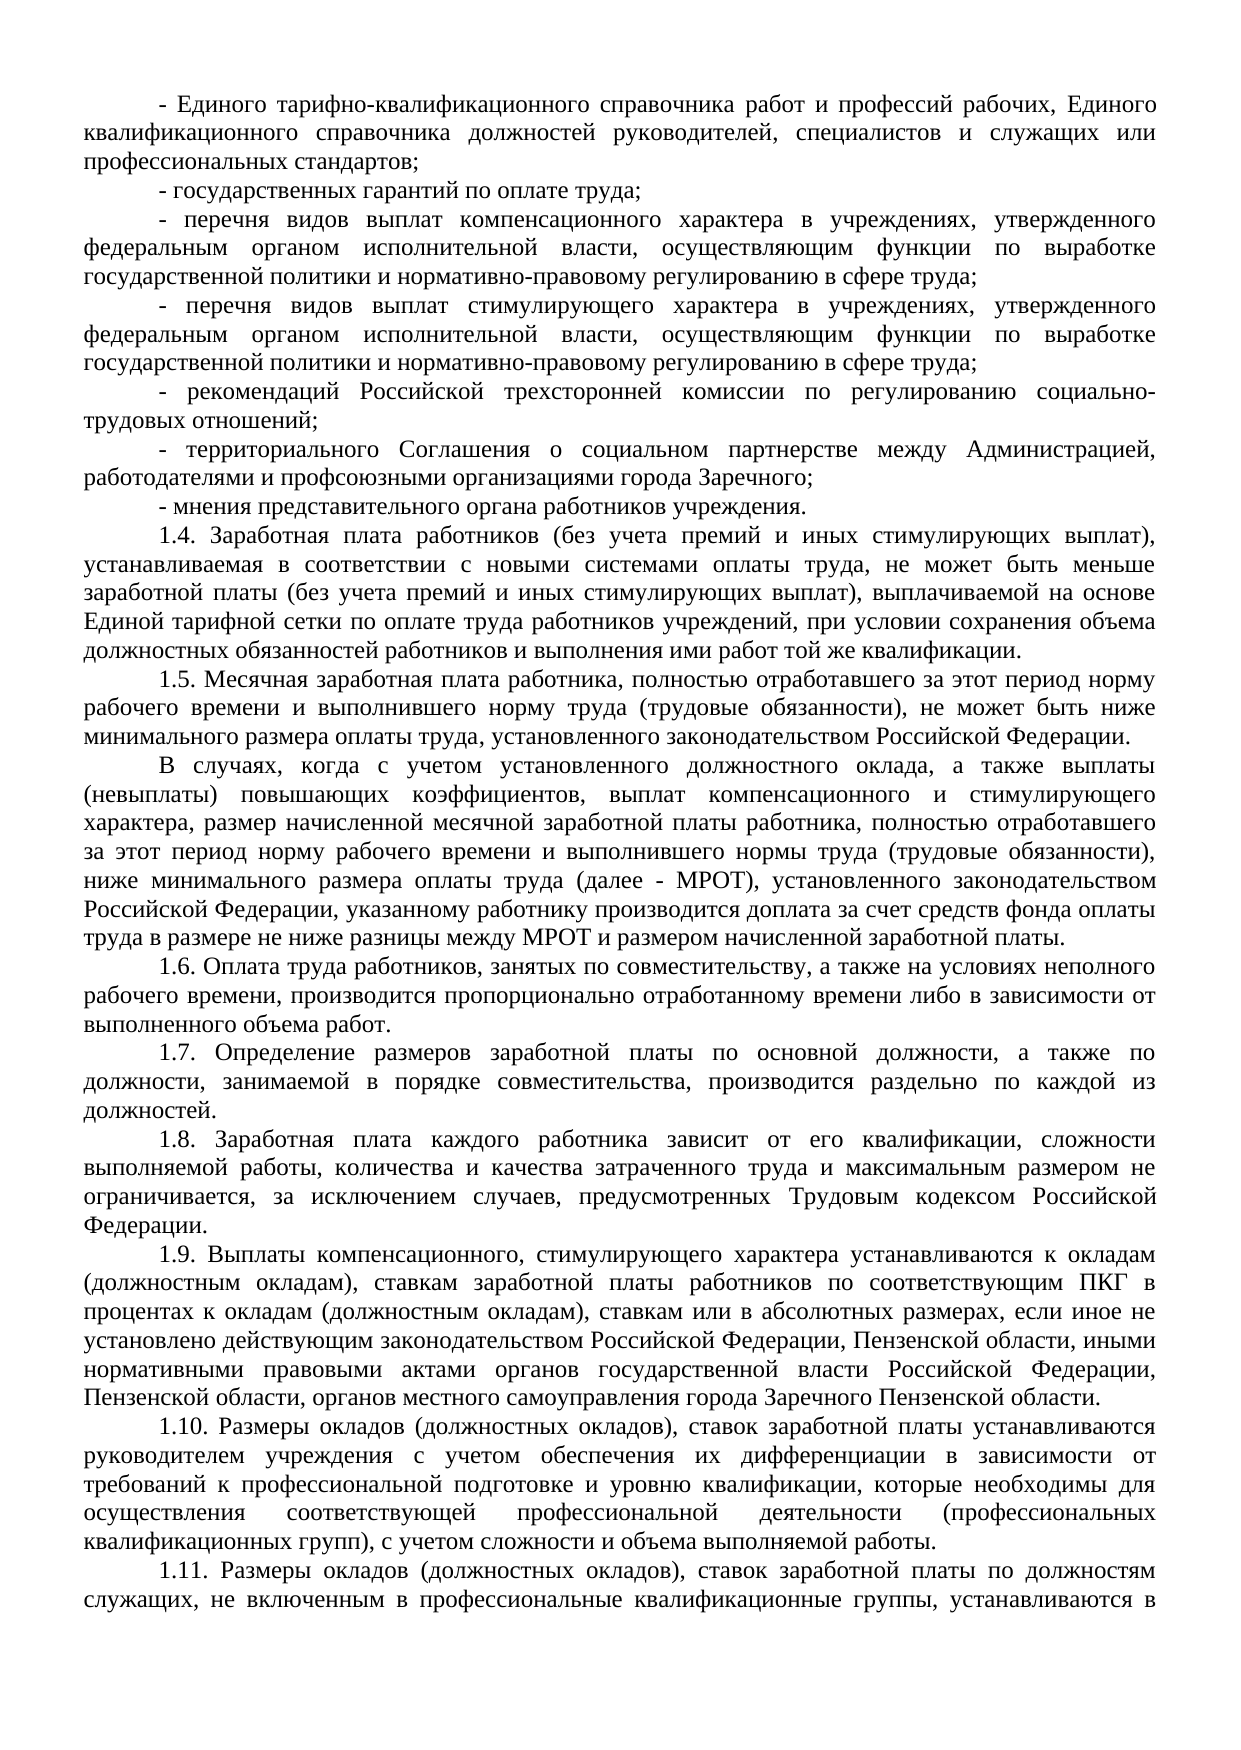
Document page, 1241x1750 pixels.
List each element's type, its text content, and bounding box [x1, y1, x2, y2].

text - территориального Соглашения о социальном партнерстве между Администрацией, работодателями и профсоюзными организациями города Заречного; [83, 434, 1157, 491]
text - государственных гарантий по оплате труда; [83, 175, 1157, 204]
text 1.8. Заработная плата каждого работника зависит от его квалификации, сложности выполняемой работы, количества и качества затраченного труда и максимальным размером не ограничивается, за исключением случаев, предусмотренных Трудовым кодексом Российской Федерации. [83, 1124, 1157, 1239]
text В случаях, когда с учетом установленного должностного оклада, а также выплаты (невыплаты) повышающих коэффициентов, выплат компенсационного и стимулирующего характера, размер начисленной месячной заработной платы работника, полностью отработавшего за этот период норму рабочего времени и выполнившего нормы труда (трудовые обязанности), ниже минимального размера оплаты труда (далее - МРОТ), установленного законодательством Российской Федерации, указанному работнику производится доплата за счет средств фонда оплаты труда в размере не ниже разницы между МРОТ и размером начисленной заработной платы. [83, 750, 1157, 951]
text 1.4. Заработная плата работников (без учета премий и иных стимулирующих выплат), устанавливаемая в соответствии с новыми системами оплаты труда, не может быть меньше заработной платы (без учета премий и иных стимулирующих выплат), выплачиваемой на основе Единой тарифной сетки по оплате труда работников учреждений, при условии сохранения объема должностных обязанностей работников и выполнения ими работ той же квалификации. [83, 520, 1157, 664]
text 1.6. Оплата труда работников, занятых по совместительству, а также на условиях неполного рабочего времени, производится пропорционально отработанному времени либо в зависимости от выполненного объема работ. [83, 951, 1157, 1037]
text - перечня видов выплат стимулирующего характера в учреждениях, утвержденного федеральным органом исполнительной власти, осуществляющим функции по выработке государственной политики и нормативно-правовому регулированию в сфере труда; [83, 290, 1157, 376]
text 1.10. Размеры окладов (должностных окладов), ставок заработной платы устанавливаются руководителем учреждения с учетом обеспечения их дифференциации в зависимости от требований к профессиональной подготовке и уровню квалификации, которые необходимы для осуществления соответствующей профессиональной деятельности (профессиональных квалификационных групп), с учетом сложности и объема выполняемой работы. [83, 1411, 1157, 1555]
text 1.9. Выплаты компенсационного, стимулирующего характера устанавливаются к окладам (должностным окладам), ставкам заработной платы работников по соответствующим ПКГ в процентах к окладам (должностным окладам), ставкам или в абсолютных размерах, если иное не установлено действующим законодательством Российской Федерации, Пензенской области, иными нормативными правовыми актами органов государственной власти Российской Федерации, Пензенской области, органов местного самоуправления города Заречного Пензенской области. [83, 1239, 1157, 1411]
text - мнения представительного органа работников учреждения. [83, 491, 1157, 520]
text - перечня видов выплат компенсационного характера в учреждениях, утвержденного федеральным органом исполнительной власти, осуществляющим функции по выработке государственной политики и нормативно-правовому регулированию в сфере труда; [83, 204, 1157, 290]
text 1.7. Определение размеров заработной платы по основной должности, а также по должности, занимаемой в порядке совместительства, производится раздельно по каждой из должностей. [83, 1037, 1157, 1124]
text - рекомендаций Российской трехсторонней комиссии по регулированию социально-трудовых отношений; [83, 376, 1157, 434]
text 1.5. Месячная заработная плата работника, полностью отработавшего за этот период норму рабочего времени и выполнившего норму труда (трудовые обязанности), не может быть ниже минимального размера оплаты труда, установленного законодательством Российской Федерации. [83, 664, 1157, 750]
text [83, 1555, 1157, 1612]
text - Единого тарифно-квалификационного справочника работ и профессий рабочих, Единого квалификационного справочника должностей руководителей, специалистов и служащих или профессиональных стандартов; [83, 89, 1157, 175]
